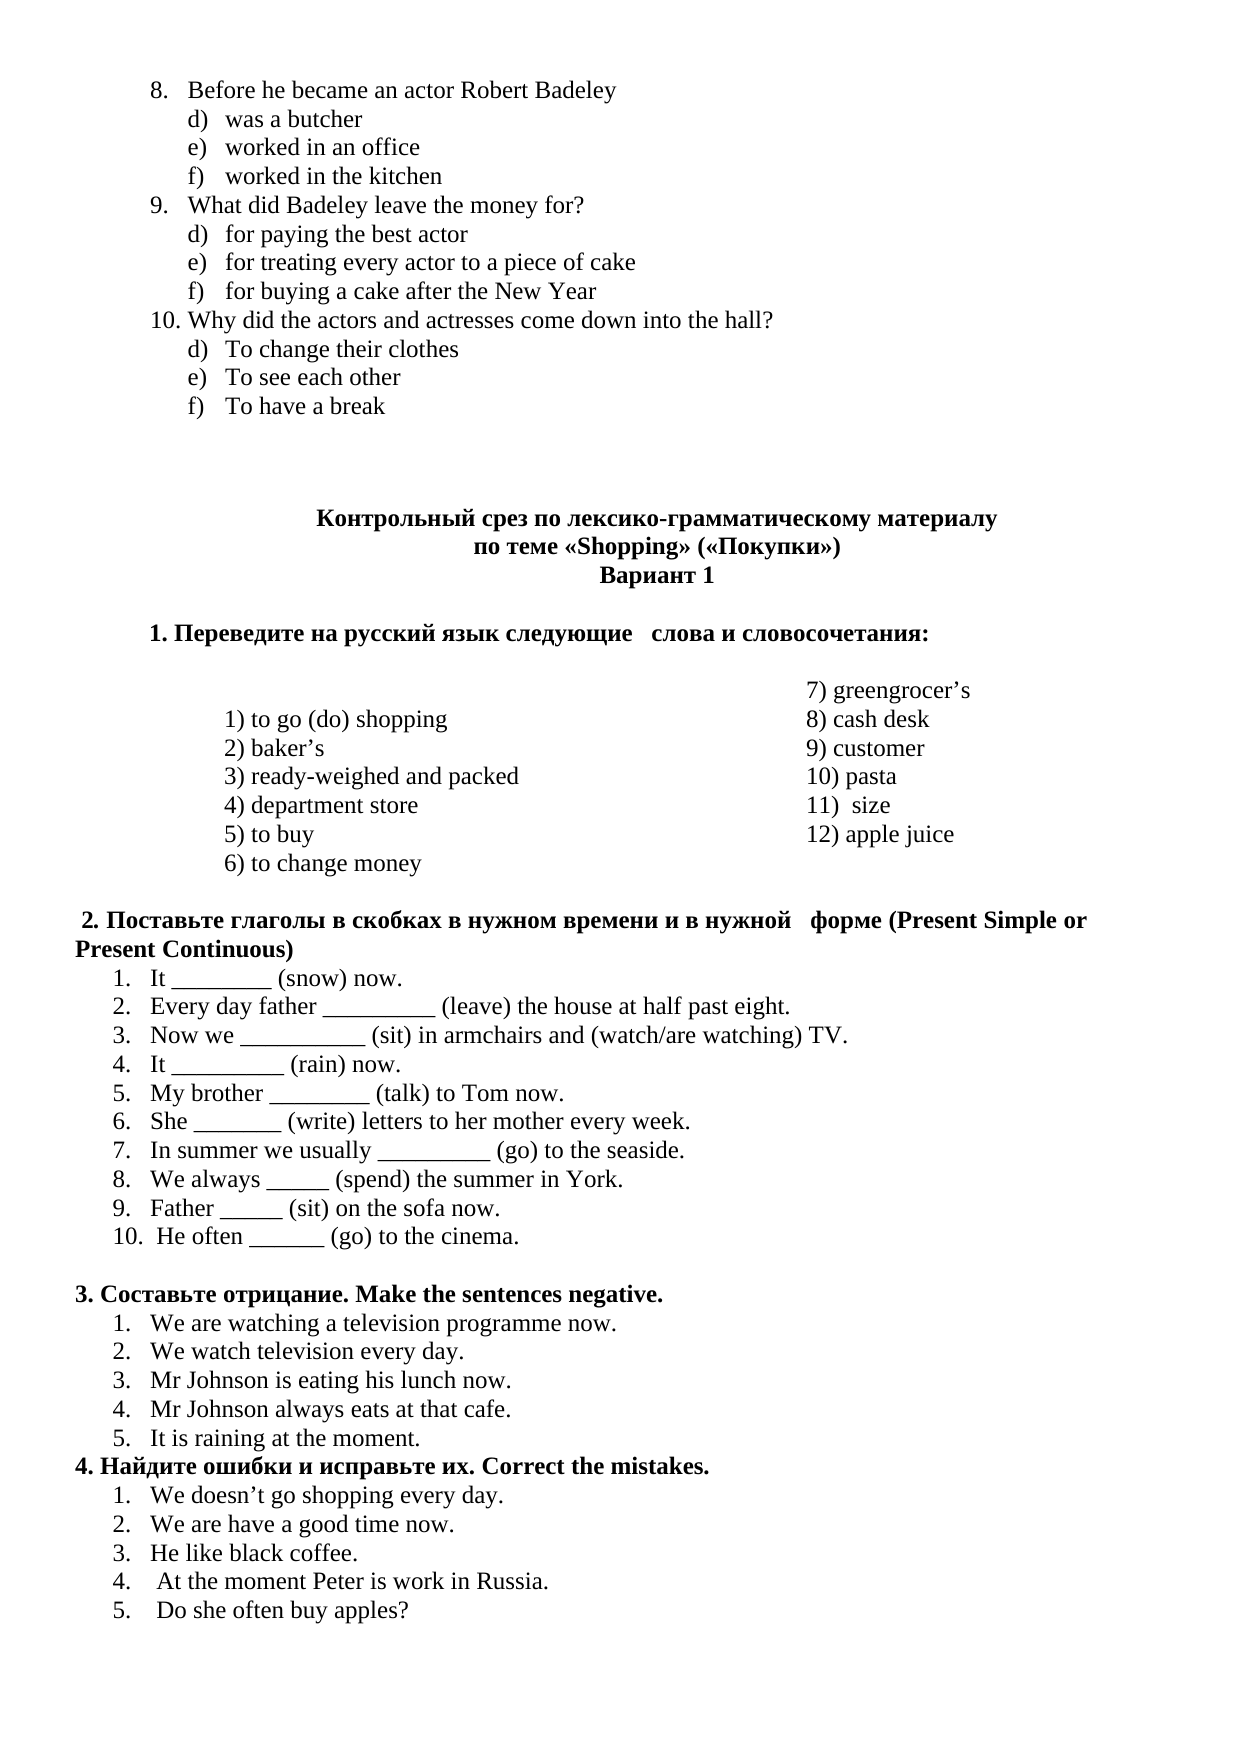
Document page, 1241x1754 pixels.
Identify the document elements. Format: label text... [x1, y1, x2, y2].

list Вариант 1 [75, 560, 1165, 589]
text 10) pasta [732, 761, 1165, 790]
list It _________ (rain) now. [112, 1049, 1165, 1078]
list At the moment Peter is work in Russia. [112, 1566, 1165, 1595]
text Контрольный срез по лексико-грамматическому материалу [75, 503, 1165, 531]
text 1. Переведите на русский язык следующие слова и словосочетания: [75, 618, 1165, 646]
list We always _____ (spend) the summer in York. [112, 1164, 1165, 1193]
list In summer we usually _________ (go) to the seaside. [112, 1135, 1165, 1164]
text 4. Найдите ошибки и исправьте их. Correct the mistakes. [75, 1451, 1165, 1480]
list for treating every actor to a piece of cake [187, 247, 1165, 276]
list Mr Johnson is eating his lunch now. [112, 1365, 1165, 1394]
text 12) apple juice [732, 819, 1165, 848]
list He like black coffee. [112, 1538, 1165, 1566]
list Now we __________ (sit) in armchairs and (watch/are watching) TV. [112, 1020, 1165, 1049]
list Before he became an actor Robert Badeley [150, 75, 1165, 104]
list worked in an office [187, 132, 1165, 161]
list for paying the best actor [187, 219, 1165, 247]
text 6) to change money [150, 848, 583, 876]
list Father _____ (sit) on the sofa now. [112, 1193, 1165, 1221]
text 11) size [732, 790, 1165, 819]
text 7) greengrocer’s [732, 675, 1165, 704]
list To change their clothes [187, 334, 1165, 362]
list We doesn’t go shopping every day. [112, 1480, 1165, 1509]
list To have a break [187, 391, 1165, 420]
list We are watching a television programme now. [112, 1308, 1165, 1336]
list She _______ (write) letters to her mother every week. [112, 1106, 1165, 1135]
list Why did the actors and actresses come down into the hall? [150, 305, 1165, 334]
text 4) department store [150, 790, 583, 819]
text 1) to go (do) shopping [150, 704, 583, 733]
list Every day father _________ (leave) the house at half past eight. [112, 991, 1165, 1020]
list My brother ________ (talk) to Tom now. [112, 1078, 1165, 1106]
list Mr Johnson always eats at that cafe. [112, 1394, 1165, 1423]
list Не often ______ (go) to the cinema. [112, 1221, 1165, 1250]
list We are have a good time now. [112, 1509, 1165, 1538]
list for buying a cake after the New Year [187, 276, 1165, 305]
text 8) cash desk [732, 704, 1165, 733]
text 2. Поставьте глаголы в скобках в нужном времени и в нужной форме (Present Simple or Present Continuous) [75, 905, 1165, 963]
text 2) baker’s [150, 733, 583, 761]
list It is raining at the moment. [112, 1423, 1165, 1451]
text 5) to buy [150, 819, 583, 848]
text 3. Составьте отрицание. Make the sentences negative. [75, 1279, 1165, 1308]
list It ________ (snow) now. [112, 963, 1165, 991]
list We watch television every day. [112, 1336, 1165, 1365]
text 9) customer [732, 733, 1165, 761]
list What did Badeley leave the money for? [150, 190, 1165, 219]
list To see each other [187, 362, 1165, 391]
text 3) ready-weighed and packed [150, 761, 583, 790]
list was a butcher [187, 104, 1165, 132]
list worked in the kitchen [187, 161, 1165, 190]
list Do she often buy apples? [112, 1595, 1165, 1624]
list по теме «Shopping» («Покупки») [75, 531, 1165, 560]
